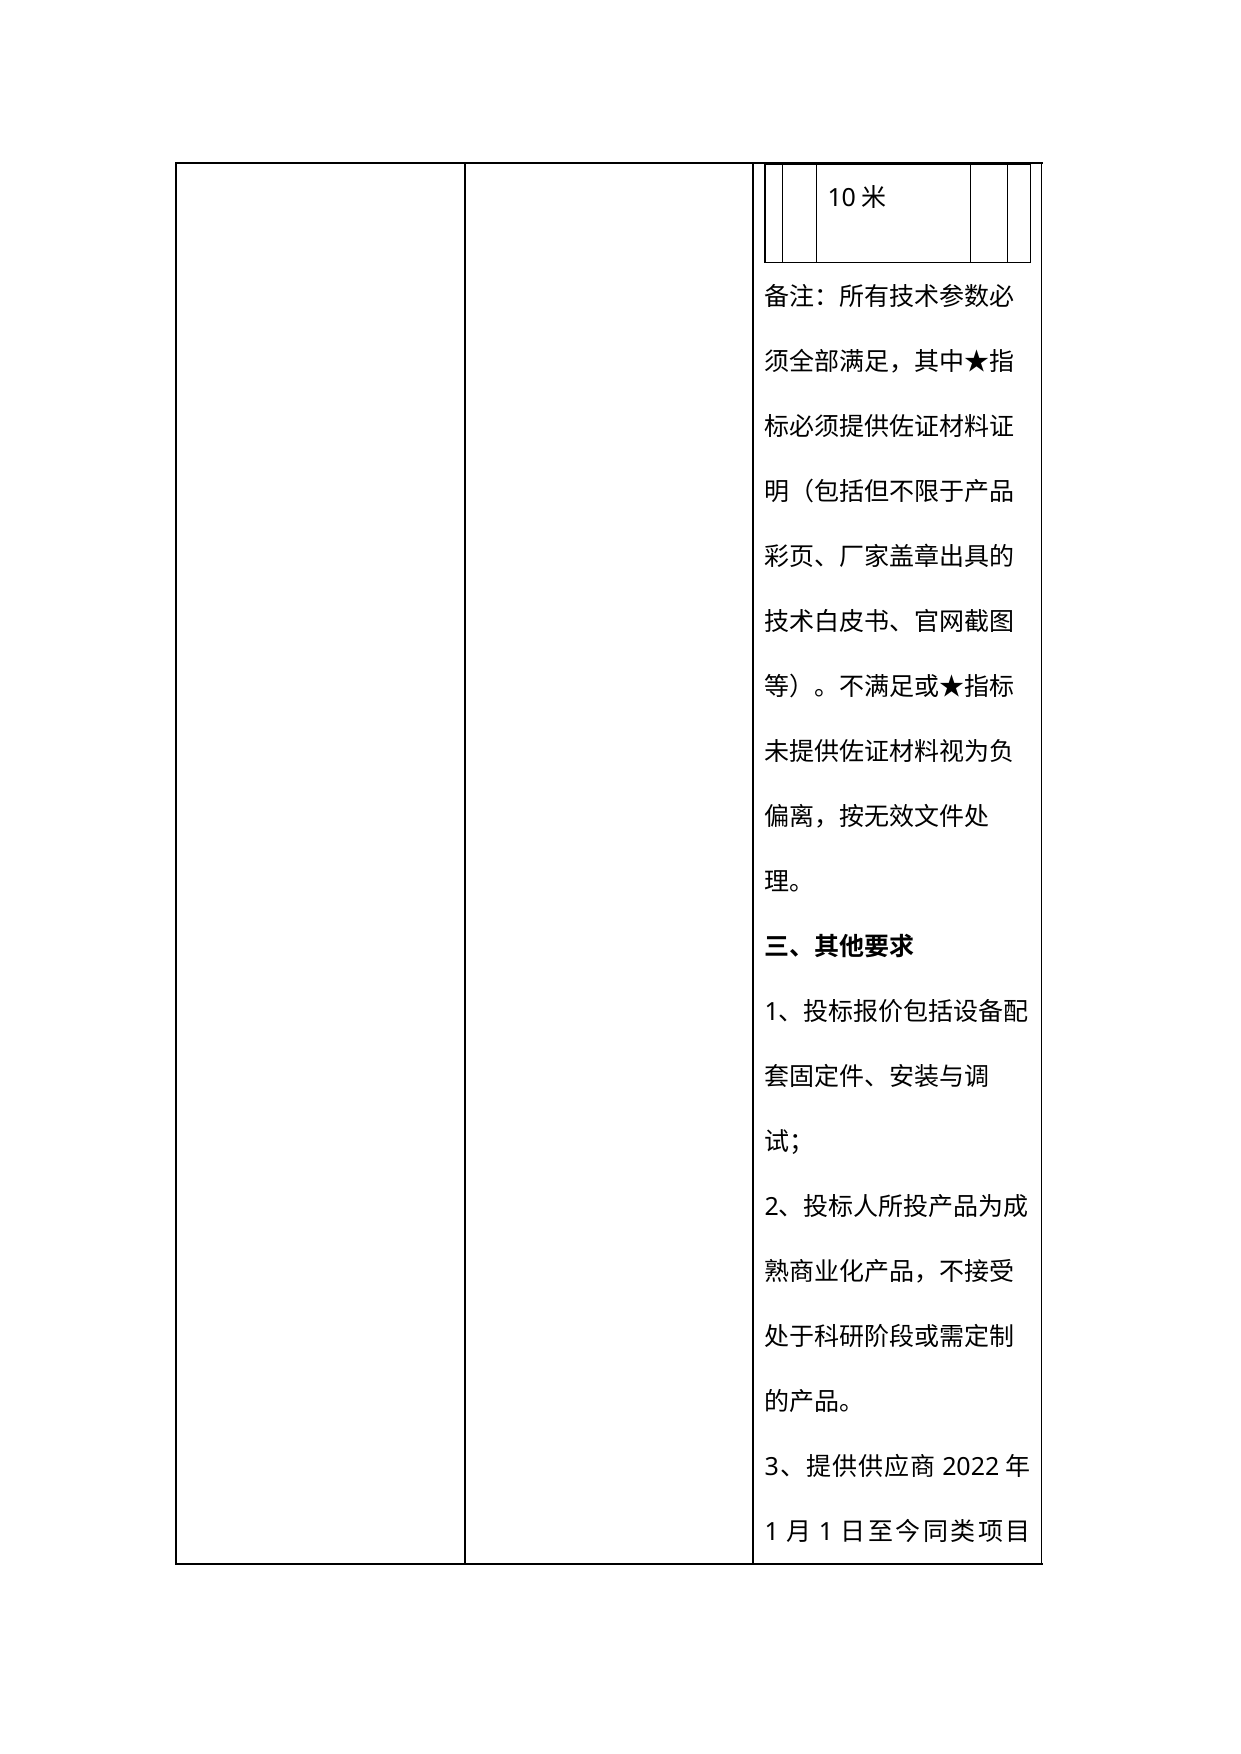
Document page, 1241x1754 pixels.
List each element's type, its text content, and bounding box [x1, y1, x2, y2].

table_cell 1 [177, 164, 464, 1563]
table_cell ★ [466, 164, 752, 1563]
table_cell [754, 164, 1041, 1563]
